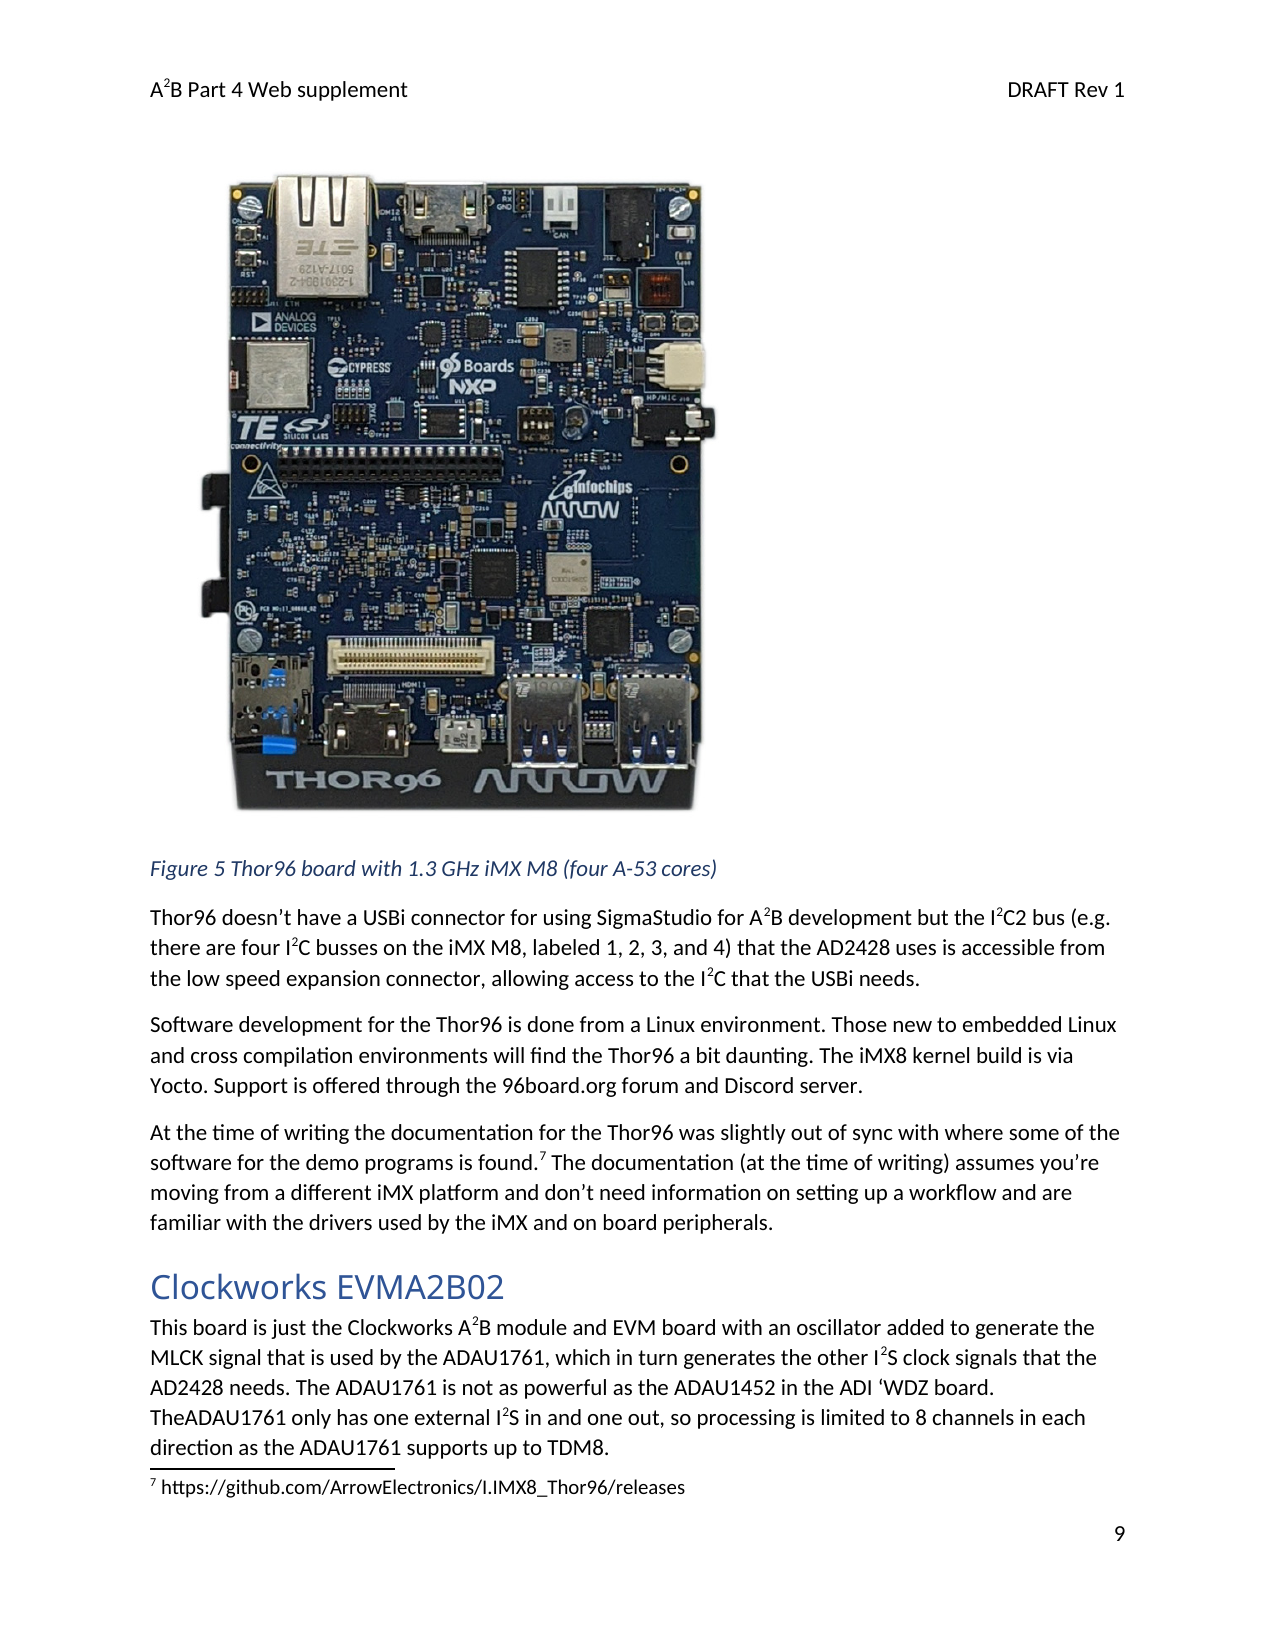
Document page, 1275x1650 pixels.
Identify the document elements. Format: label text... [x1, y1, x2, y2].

text At the time of writing the documentation for the Thor96 was slightly out of sync with where some of the software for the demo programs is found. The documentation (at the time of writing) assumes you’re moving from a different iMX platform and don’t need information on setting up a workflow and are familiar with the drivers used by the iMX and on board peripherals. [150, 1118, 1125, 1236]
text Software development for the Thor96 is done from a Linux environment. Those new to embedded Linux and cross compilation environments will find the Thor96 a bit daunting. The iMX8 kernel build is via Yocto. Support is offered through the 96board.org forum and Discord server. [150, 1011, 1125, 1099]
subtitle Clockworks EVMA2B02 [150, 1264, 1125, 1309]
text Figure 5 Thor96 board with 1.3 GHz iMX M8 (four A-53 cores) [150, 854, 1125, 882]
text Thor96 doesn’t have a USBi connector for using SigmaStudio for A2B development but the I2C2 bus (e.g. there are four I2C busses on the iMX M8, labeled 1, 2, 3, and 4) that the AD2428 uses is accessible from the low speed expansion connector, allowing access to the I2C that the USBi needs. [150, 903, 1125, 992]
picture [150, 150, 750, 836]
text This board is just the Clockworks A2B module and EVM board with an oscillator added to generate the MLCK signal that is used by the ADAU1761, which in turn generates the other I2S clock signals that the AD2428 needs. The ADAU1761 is not as powerful as the ADAU1452 in the ADI ‘WDZ board. TheADAU1761 only has one external I2S in and one out, so processing is limited to 8 channels in each direction as the ADAU1761 supports up to TDM8. [150, 1313, 1125, 1461]
